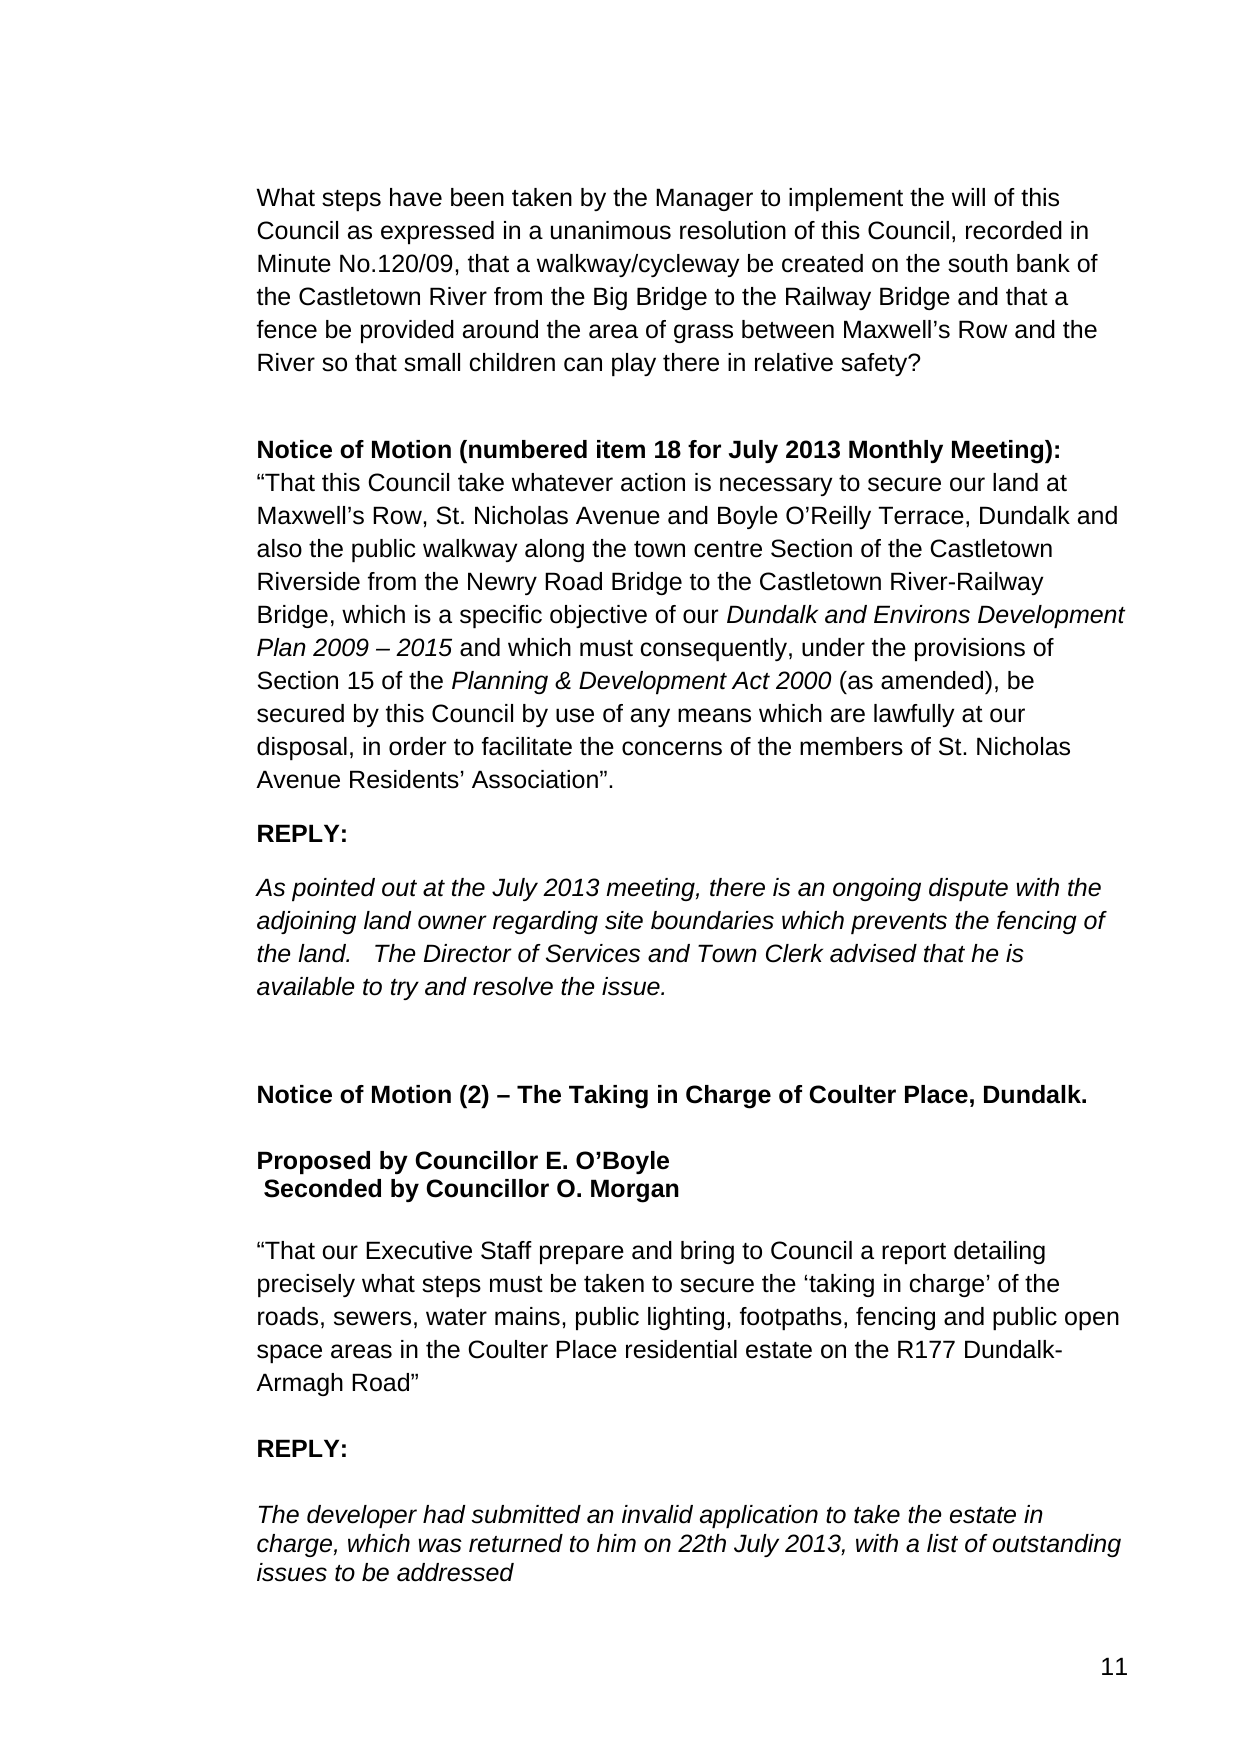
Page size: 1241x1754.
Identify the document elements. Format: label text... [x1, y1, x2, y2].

text Proposed by Councillor E. O’Boyle [106, 1146, 1128, 1174]
text The developer had submitted an invalid application to take the estate in charge, which was returned to him on 22th July 2013, with a list of outstanding issues to be addressed [256, 1500, 1128, 1587]
text What steps have been taken by the Manager to implement the will of this Council as expressed in a unanimous resolution of this Council, recorded in Minute No.120/09, that a walkway/cycleway be created on the south bank of the Castletown River from the Big Bridge to the Railway Bridge and that a fence be provided around the area of grass between Maxwell’s Row and the River so that small children can play there in relative safety? [256, 183, 1128, 377]
text REPLY: [181, 819, 1128, 848]
text REPLY: [181, 1434, 1128, 1463]
text Notice of Motion (numbered item 18 for July 2013 Monthly Meeting): [151, 435, 1128, 464]
text “That our Executive Staff prepare and bring to Council a report detailing precisely what steps must be taken to secure the ‘taking in charge’ of the roads, sewers, water mains, public lighting, footpaths, fencing and public open space areas in the Coulter Place residential estate on the R177 Dundalk-Armagh Road” [256, 1236, 1128, 1397]
text Seconded by Councillor O. Morgan [106, 1174, 1128, 1203]
text Notice of Motion (2) – The Taking in Charge of Coulter Place, Dundalk. [106, 1080, 1128, 1108]
text “That this Council take whatever action is necessary to secure our land at Maxwell’s Row, St. Nicholas Avenue and Boyle O’Reilly Terrace, Dundalk and also the public walkway along the town centre Section of the Castletown Riverside from the Newry Road Bridge to the Castletown River-Railway Bridge, which is a specific objective of our Dundalk and Environs Development Plan 2009 – 2015 and which must consequently, under the provisions of Section 15 of the Planning & Development Act 2000 (as amended), be secured by this Council by use of any means which are lawfully at our disposal, in order to facilitate the concerns of the members of St. Nicholas Avenue Residents’ Association”. [256, 468, 1128, 794]
text As pointed out at the July 2013 meeting, there is an ongoing dispute with the adjoining land owner regarding site boundaries which prevents the fencing of the land. The Director of Services and Town Clerk advised that he is available to try and resolve the issue. [256, 873, 1128, 1001]
